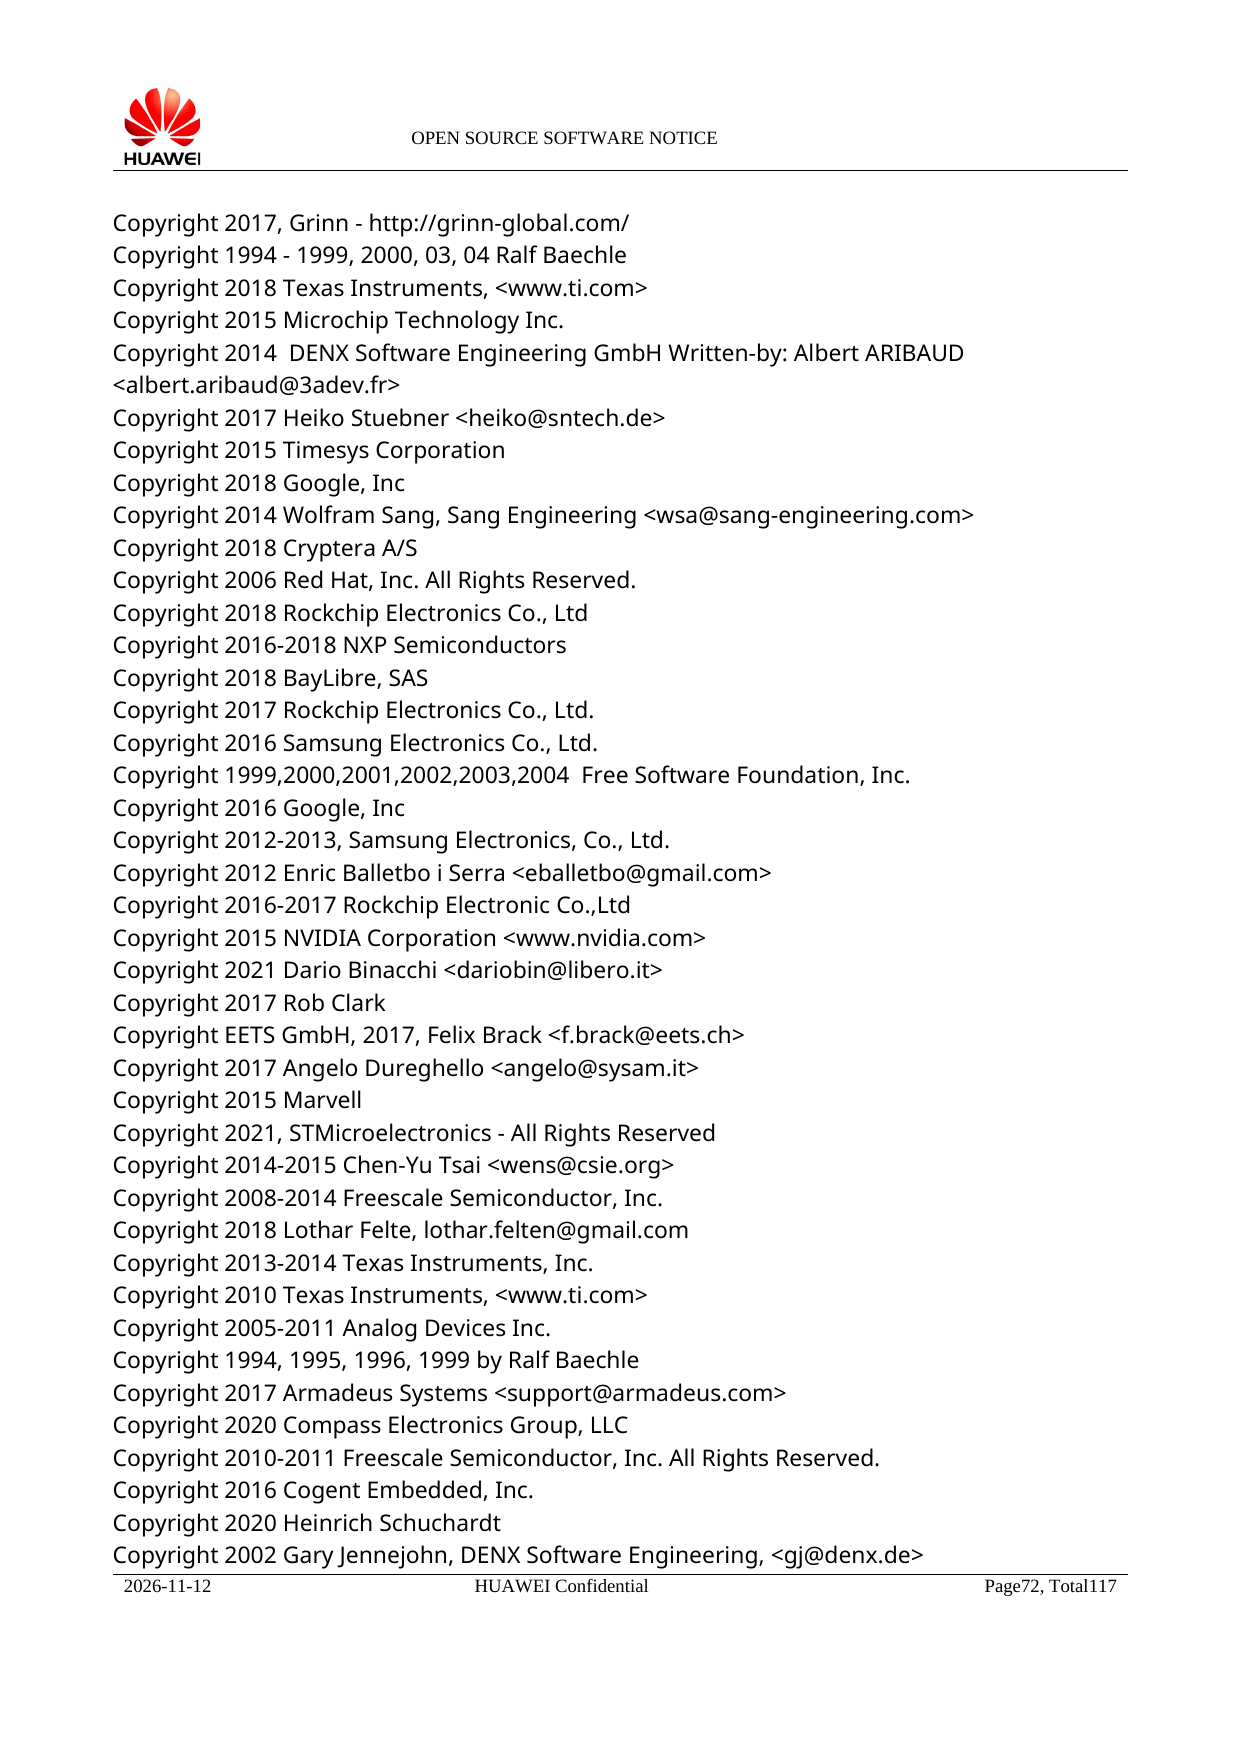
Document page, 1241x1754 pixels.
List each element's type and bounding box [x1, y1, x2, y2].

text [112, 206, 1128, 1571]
picture [124, 88, 201, 165]
